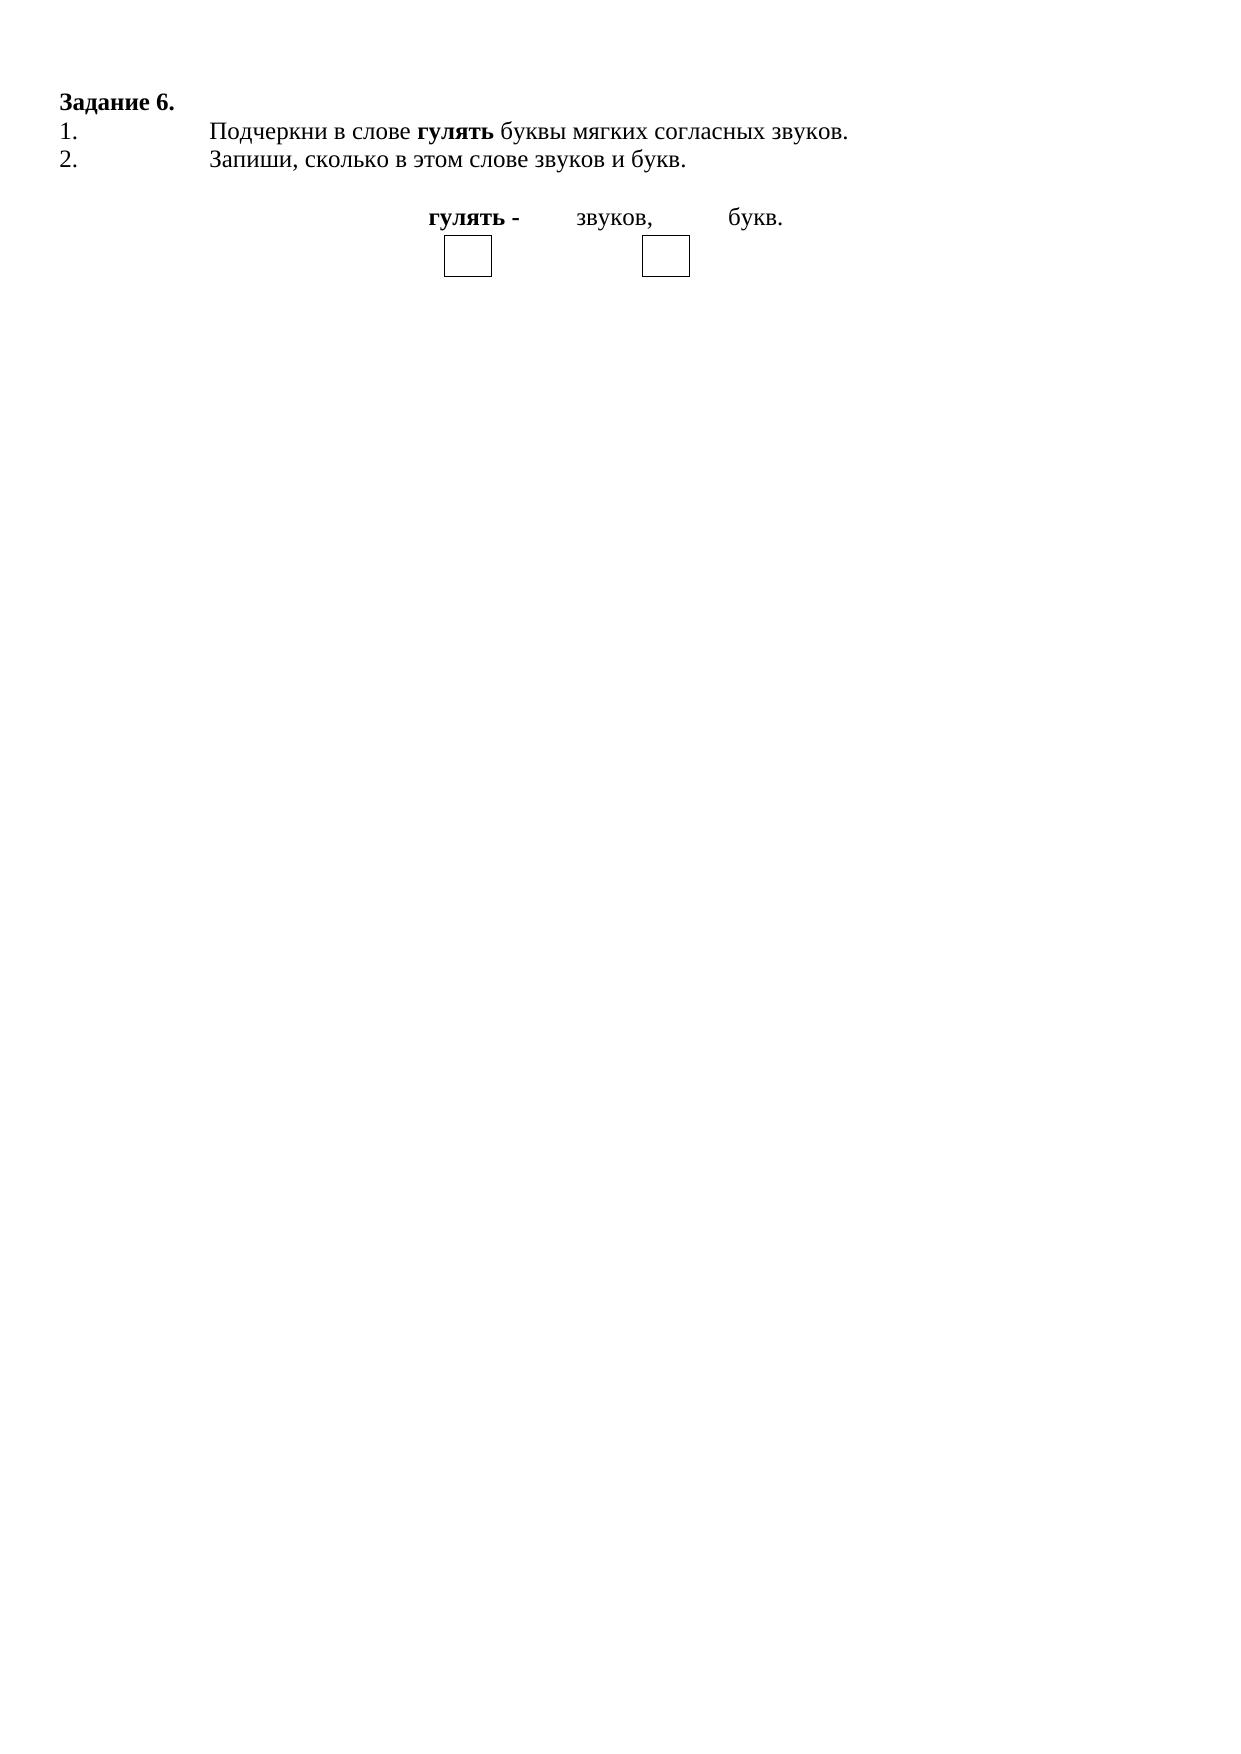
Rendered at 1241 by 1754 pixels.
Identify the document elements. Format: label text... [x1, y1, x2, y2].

list Запиши, сколько в этом слове звуков и букв. [59, 144, 1152, 173]
list Подчеркни в слове гулять буквы мягких согласных звуков. [59, 116, 1152, 144]
text гулять - звуков, букв.ДОПОЛНИТЕЛЬНАЯ ЧАСТЬ [59, 202, 1152, 231]
text Задание 6. [59, 87, 1152, 116]
